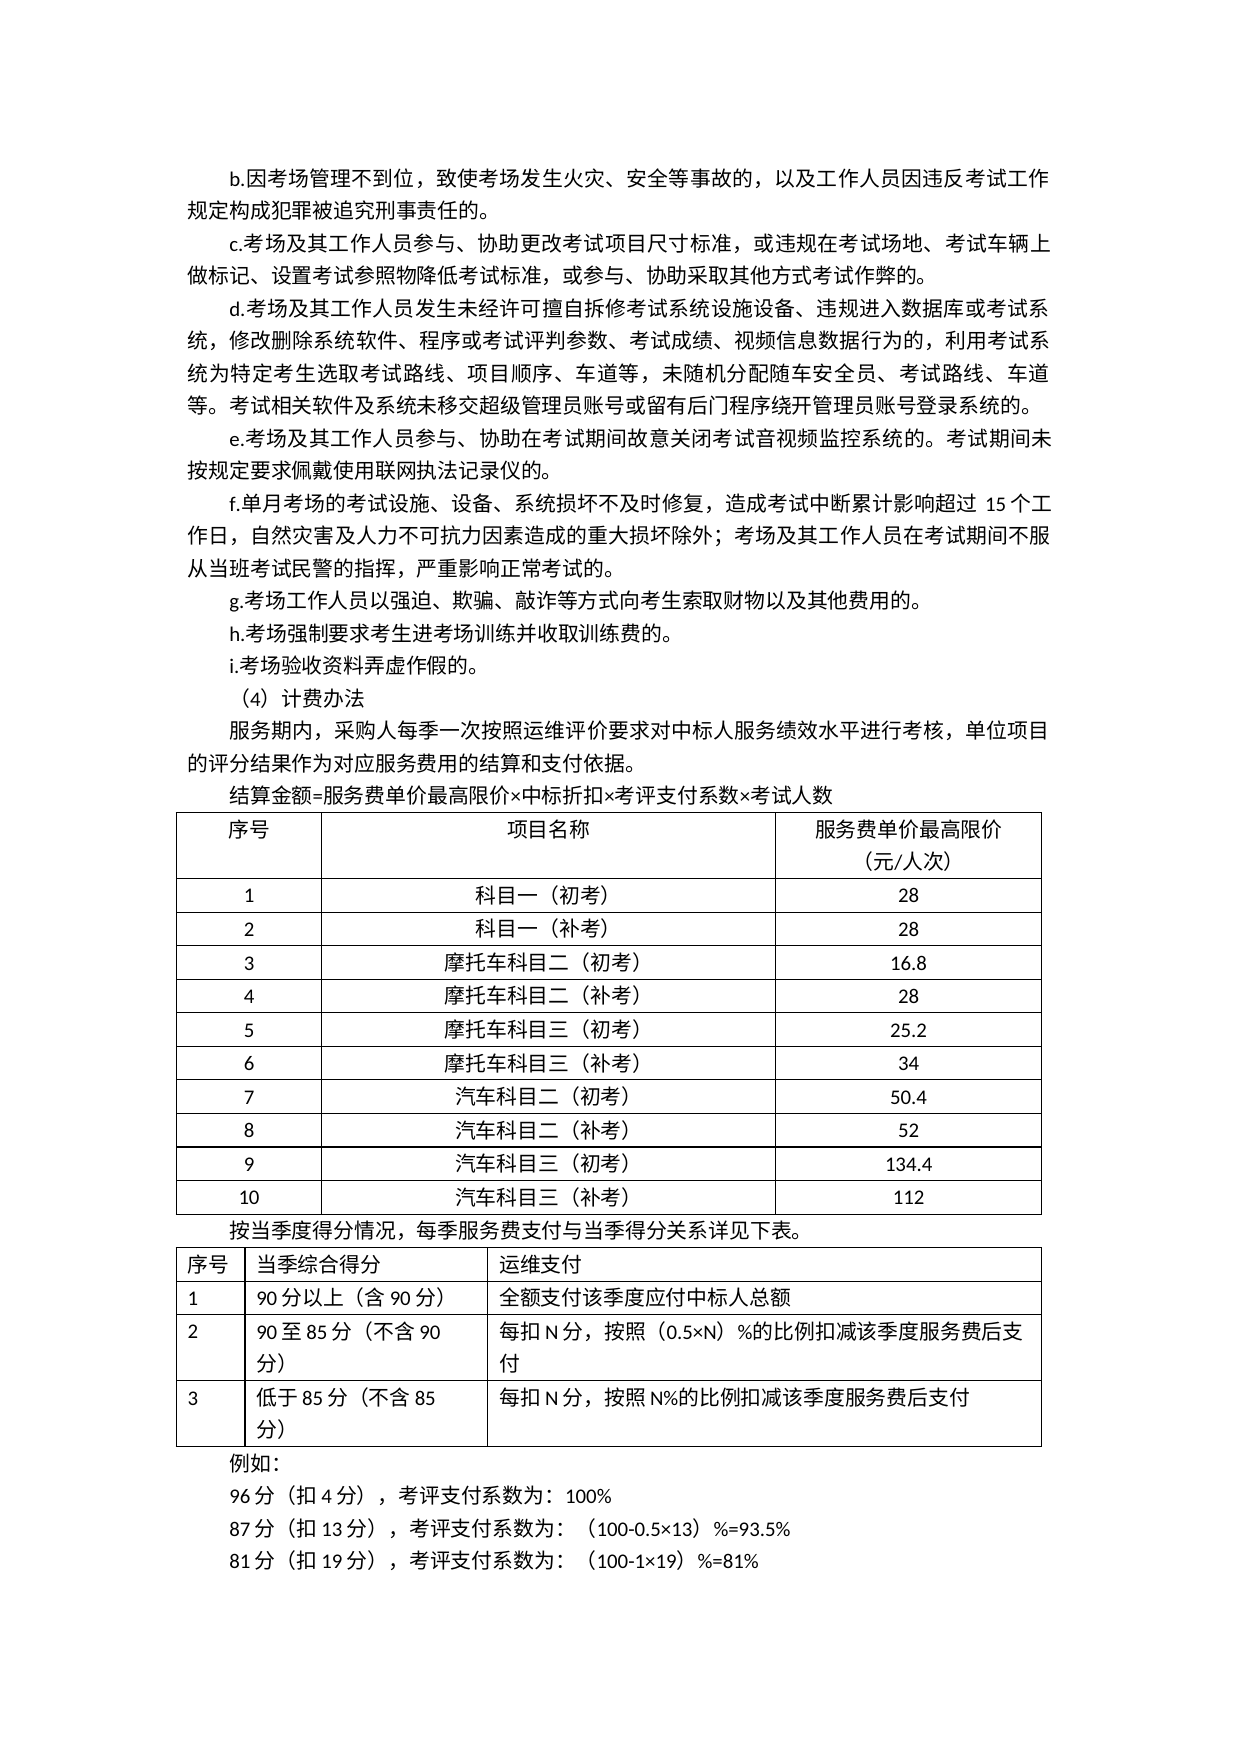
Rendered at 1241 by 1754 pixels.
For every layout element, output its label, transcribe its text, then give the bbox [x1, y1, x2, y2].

table_cell 112 [776, 1181, 1041, 1213]
text 例如： [187, 1447, 1053, 1480]
text 87分（扣13分），考评支付系数为：（100-0.5×13）%=93.5% [187, 1512, 1053, 1545]
table_cell 汽车科目二（初考） [322, 1080, 775, 1113]
table_cell 每扣N分，按照（0.5×N）%的比例扣减该季度服务费后支付 [488, 1315, 1041, 1380]
table_cell 摩托车科目三（初考） [322, 1013, 775, 1046]
text g.考场工作人员以强迫、欺骗、敲诈等方式向考生索取财物以及其他费用的。 [187, 584, 1053, 617]
text 按当季度得分情况，每季服务费支付与当季得分关系详见下表。 [187, 1214, 1053, 1247]
table_cell 34 [776, 1047, 1041, 1079]
table_cell 28 [776, 980, 1041, 1012]
table_cell 2 [177, 913, 321, 945]
table_cell 90至85分（不含90分） [246, 1315, 487, 1380]
table_cell 3 [177, 946, 321, 979]
text e.考场及其工作人员参与、协助在考试期间故意关闭考试音视频监控系统的。考试期间未按规定要求佩戴使用联网执法记录仪的。 [187, 422, 1053, 487]
text f.单月考场的考试设施、设备、系统损坏不及时修复，造成考试中断累计影响超过15个工作日，自然灾害及人力不可抗力因素造成的重大损坏除外；考场及其工作人员在考试期间不服从当班考试民警的指挥，严重影响正常考试的。 [187, 487, 1053, 584]
table_cell 1 [177, 879, 321, 912]
table_header 序号 [177, 813, 321, 878]
table_cell 汽车科目三（补考） [322, 1181, 775, 1213]
table_cell 3 [177, 1381, 244, 1446]
text 结算金额=服务费单价最高限价×中标折扣×考评支付系数×考试人数 [187, 779, 1053, 812]
table_cell 16.8 [776, 946, 1041, 979]
table_header 项目名称 [322, 813, 775, 878]
table_header 运维支付 [488, 1248, 1041, 1281]
table_cell 汽车科目二（补考） [322, 1114, 775, 1146]
table_cell 50.4 [776, 1080, 1041, 1113]
table_cell 摩托车科目二（补考） [322, 980, 775, 1012]
text 96分（扣4分），考评支付系数为：100% [187, 1480, 1053, 1512]
text c.考场及其工作人员参与、协助更改考试项目尺寸标准，或违规在考试场地、考试车辆上做标记、设置考试参照物降低考试标准，或参与、协助采取其他方式考试作弊的。 [187, 227, 1053, 292]
table_cell 7 [177, 1080, 321, 1113]
table_cell 低于85分（不含85分） [246, 1381, 487, 1446]
text 服务期内，采购人每季一次按照运维评价要求对中标人服务绩效水平进行考核，单位项目的评分结果作为对应服务费用的结算和支付依据。 [187, 714, 1053, 779]
table_cell 28 [776, 879, 1041, 912]
table_cell 2 [177, 1315, 244, 1380]
table_header 当季综合得分 [246, 1248, 487, 1281]
table_cell 90分以上（含90分） [246, 1282, 487, 1314]
text i.考场验收资料弄虚作假的。 [187, 649, 1053, 682]
table_cell 4 [177, 980, 321, 1012]
text （4）计费办法 [187, 682, 1053, 714]
text 81分（扣19分），考评支付系数为：（100-1×19）%=81% [187, 1545, 1053, 1577]
table_cell 每扣N分，按照N%的比例扣减该季度服务费后支付 [488, 1381, 1041, 1446]
table_cell 科目一（初考） [322, 879, 775, 912]
table_cell 9 [177, 1148, 321, 1180]
table_cell 28 [776, 913, 1041, 945]
table_header 序号 [177, 1248, 244, 1281]
table_cell 25.2 [776, 1013, 1041, 1046]
table_cell 汽车科目三（初考） [322, 1148, 775, 1180]
table_cell 134.4 [776, 1148, 1041, 1180]
table_cell 10 [177, 1181, 321, 1213]
table_cell 摩托车科目三（补考） [322, 1047, 775, 1079]
table_cell 8 [177, 1114, 321, 1146]
table_cell 6 [177, 1047, 321, 1079]
text d.考场及其工作人员发生未经许可擅自拆修考试系统设施设备、违规进入数据库或考试系统，修改删除系统软件、程序或考试评判参数、考试成绩、视频信息数据行为的，利用考试系统为特定考生选取考试路线、项目顺序、车道等，未随机分配随车安全员、考试路线、车道等。考试相关软件及系统未移交超级管理员账号或留有后门程序绕开管理员账号登录系统的。 [187, 292, 1053, 422]
table_header 服务费单价最高限价（元/人次） [776, 813, 1041, 878]
text b.因考场管理不到位，致使考场发生火灾、安全等事故的，以及工作人员因违反考试工作规定构成犯罪被追究刑事责任的。 [187, 162, 1053, 227]
table_cell 52 [776, 1114, 1041, 1146]
table_cell 5 [177, 1013, 321, 1046]
table_cell 全额支付该季度应付中标人总额 [488, 1282, 1041, 1314]
text h.考场强制要求考生进考场训练并收取训练费的。 [187, 617, 1053, 649]
table_cell 科目一（补考） [322, 913, 775, 945]
table_cell 1 [177, 1282, 244, 1314]
table_cell 摩托车科目二（初考） [322, 946, 775, 979]
